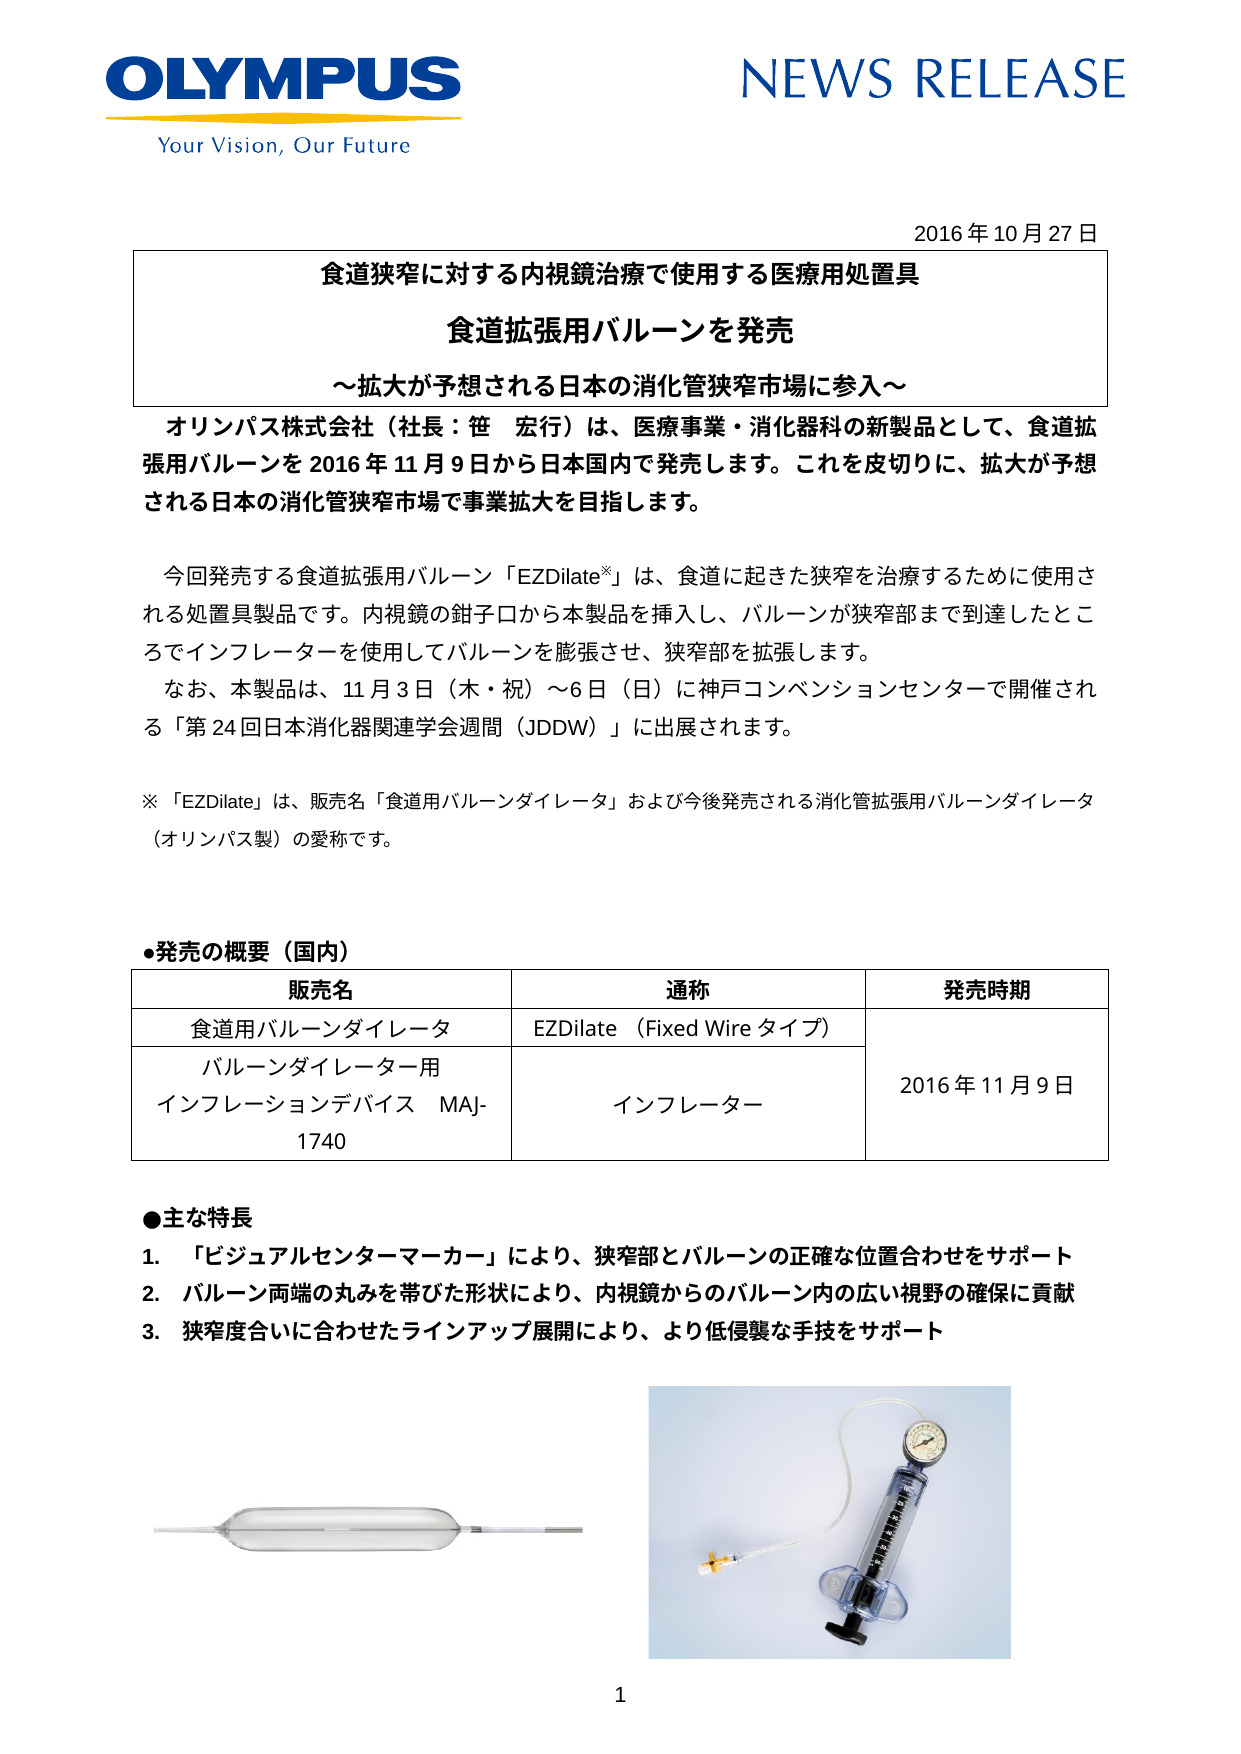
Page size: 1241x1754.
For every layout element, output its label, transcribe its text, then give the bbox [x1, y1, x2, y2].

text 食道狭窄に対する内視鏡治療で使用する医療用処置具 [134, 251, 1107, 291]
table_cell 2016年11月9日 [866, 1009, 1108, 1160]
table_cell バルーンダイレーター用 インフレーションデバイス MAJ-1740 [132, 1047, 511, 1160]
text 2. バルーン両端の丸みを帯びた形状により、内視鏡からのバルーン内の広い視野の確保に貢献 [142, 1273, 1098, 1311]
text 3. 狭窄度合いに合わせたラインアップ展開により、より低侵襲な手技をサポート [142, 1311, 1098, 1348]
text ※ 「EZDilate」は、販売名「食道用バルーンダイレータ」および今後発売される消化管拡張用バルーンダイレータ（オリンパス製）の愛称です。 [142, 782, 1098, 857]
text ～拡大が予想される日本の消化管狭窄市場に参入～ [134, 363, 1107, 406]
table_header 発売時期 [866, 970, 1108, 1008]
picture [648, 1386, 1011, 1659]
text ●発売の概要（国内） [142, 932, 1098, 969]
picture [146, 1366, 583, 1694]
text ●主な特長 [142, 1198, 1098, 1236]
text 食道拡張用バルーンを発売 [142, 291, 1098, 363]
text 1. 「ビジュアルセンターマーカー」により、狭窄部とバルーンの正確な位置合わせをサポート [142, 1236, 1098, 1273]
text オリンパス株式会社（社長：笹 宏行）は、医療事業・消化器科の新製品として、食道拡張用バルーンを2016年11月9日から日本国内で発売します。これを皮切りに、拡大が予想される日本の消化管狭窄市場で事業拡大を目指します。 [142, 407, 1098, 519]
text 2016年10月27日 [142, 213, 1099, 250]
table_cell EZDilate （Fixed Wireタイプ） [512, 1009, 865, 1046]
text 今回発売する食道拡張用バルーン「EZDilate※」は、食道に起きた狭窄を治療するために使用される処置具製品です。内視鏡の鉗子口から本製品を挿入し、バルーンが狭窄部まで到達したところでインフレーターを使用してバルーンを膨張させ、狭窄部を拡張します。 [142, 557, 1098, 669]
text なお、本製品は、11月3日（木・祝）～6日（日）に神戸コンベンションセンターで開催される「第24回日本消化器関連学会週間（JDDW）」に出展されます。 [142, 669, 1098, 744]
table_cell インフレーター [512, 1047, 865, 1160]
table_header 販売名 [132, 970, 511, 1008]
table_header 通称 [512, 970, 865, 1008]
table_cell 食道用バルーンダイレータ [132, 1009, 511, 1046]
